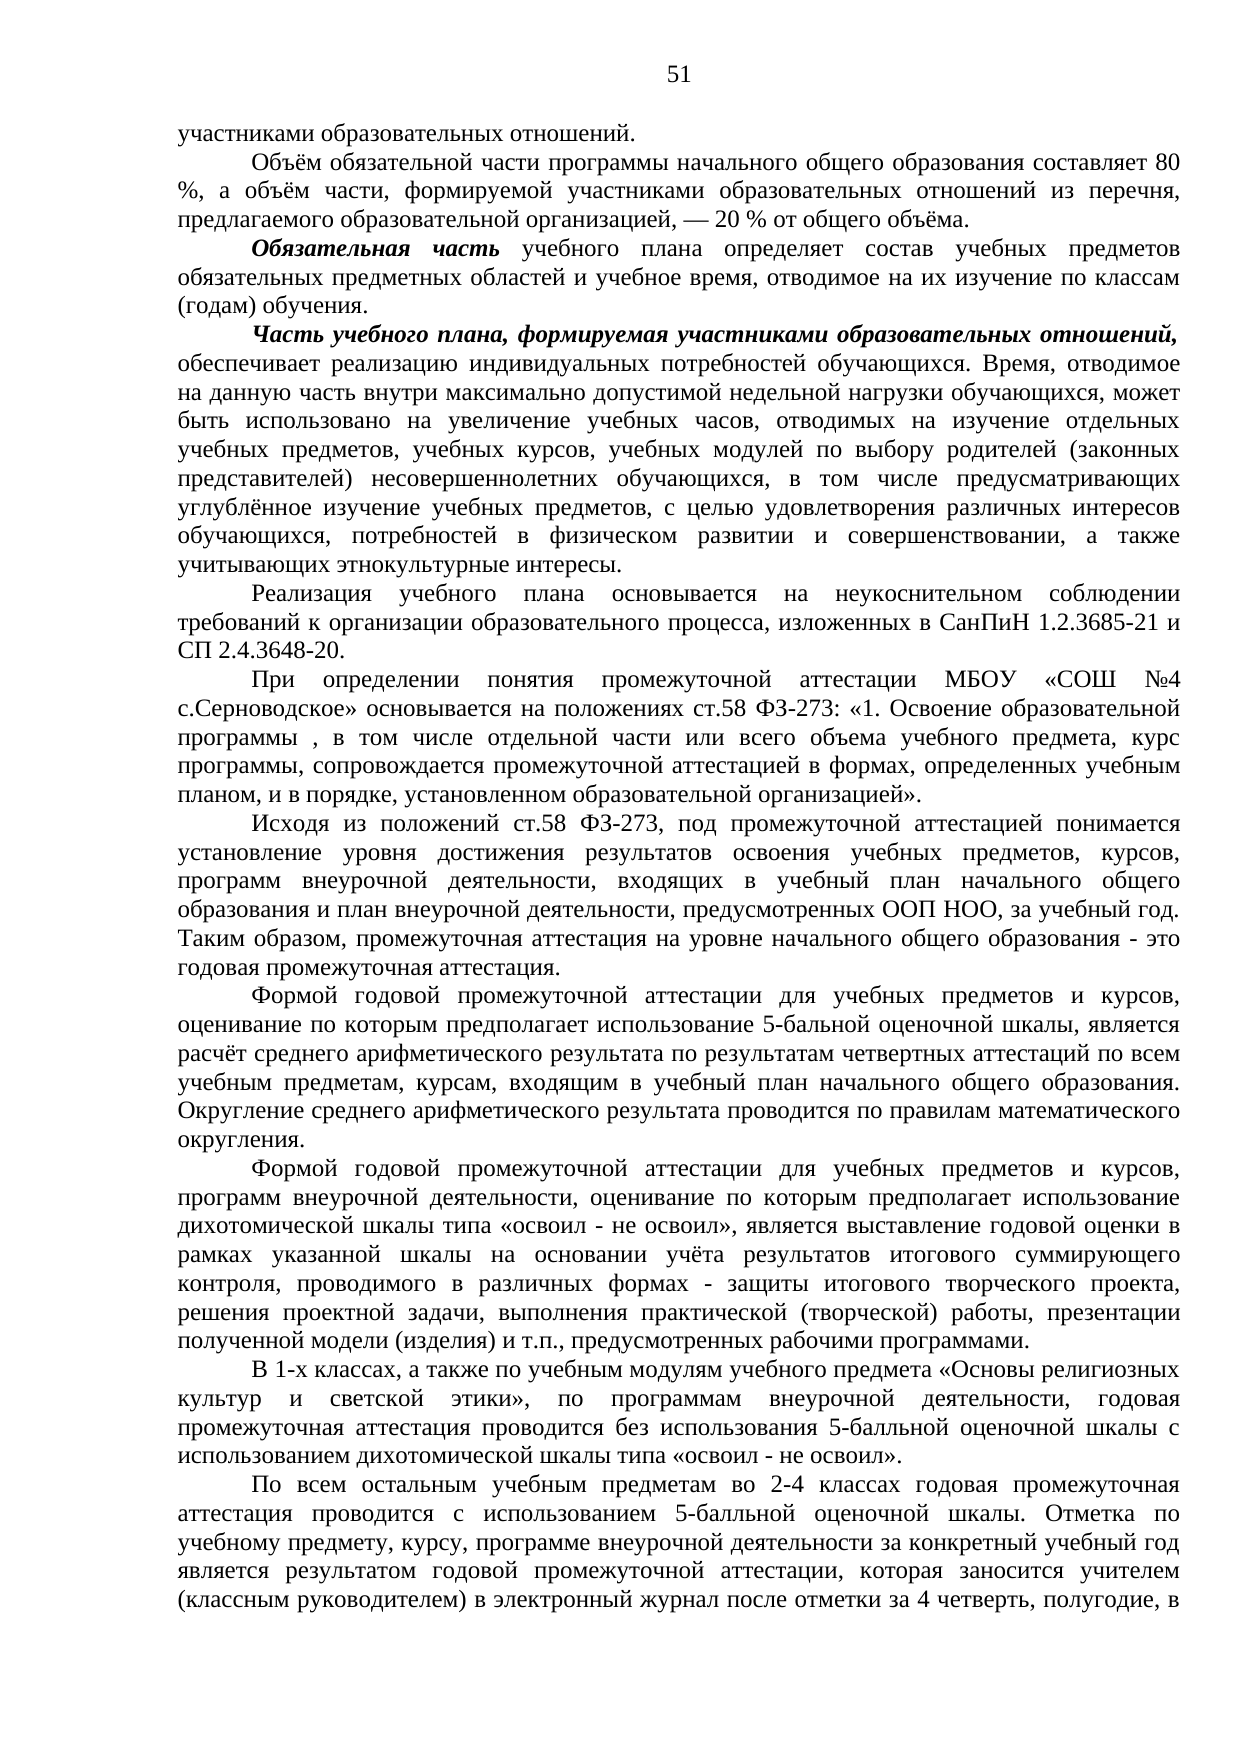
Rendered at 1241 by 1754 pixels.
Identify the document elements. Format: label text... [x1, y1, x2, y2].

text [177, 118, 1181, 147]
text При определении понятия промежуточной аттестации МБОУ «СОШ №4 с.Серноводское» основывается на положениях ст.58 ФЗ-273: «1. Освоение образовательной программы , в том числе отдельной части или всего объема учебного предмета, курс программы, сопровождается промежуточной аттестацией в формах, определенных учебным планом, и в порядке, установленном образовательной организацией». [177, 664, 1181, 808]
text Объём обязательной части программы начального общего образования составляет 80 %, а объём части, формируемой участниками образовательных отношений из перечня, предлагаемого образовательной организацией, — 20 % от общего объёма. [177, 147, 1181, 233]
text Реализация учебного плана основывается на неукоснительном соблюдении требований к организации образовательного процесса, изложенных в СанПиН 1.2.3685-21 и СП 2.4.3648-20. [177, 578, 1181, 664]
text Исходя из положений ст.58 ФЗ-273, под промежуточной аттестацией понимается установление уровня достижения результатов освоения учебных предметов, курсов, программ внеурочной деятельности, входящих в учебный план начального общего образования и план внеурочной деятельности, предусмотренных ООП НОО, за учебный год. Таким образом, промежуточная аттестация на уровне начального общего образования - это годовая промежуточная аттестация. [177, 808, 1181, 981]
text Часть учебного плана, формируемая участниками образовательных отношений, обеспечивает реализацию индивидуальных потребностей обучающихся. Время, отводимое на данную часть внутри максимально допустимой недельной нагрузки обучающихся, может быть использовано на увеличение учебных часов, отводимых на изучение отдельных учебных предметов, учебных курсов, учебных модулей по выбору родителей (законных представителей) несовершеннолетних обучающихся, в том числе предусматривающих углублённое изучение учебных предметов, с целью удовлетворения различных интересов обучающихся, потребностей в физическом развитии и совершенствовании, а также учитывающих этнокультурные интересы. [177, 319, 1181, 578]
text В 1-х классах, а также по учебным модулям учебного предмета «Основы религиозных культур и светской этики», по программам внеурочной деятельности, годовая промежуточная аттестация проводится без использования 5-балльной оценочной шкалы с использованием дихотомической шкалы типа «освоил - не освоил». [177, 1354, 1181, 1469]
text Формой годовой промежуточной аттестации для учебных предметов и курсов, программ внеурочной деятельности, оценивание по которым предполагает использование дихотомической шкалы типа «освоил - не освоил», является выставление годовой оценки в рамках указанной шкалы на основании учёта результатов итогового суммирующего контроля, проводимого в различных формах - защиты итогового творческого проекта, решения проектной задачи, выполнения практической (творческой) работы, презентации полученной модели (изделия) и т.п., предусмотренных рабочими программами. [177, 1153, 1181, 1354]
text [177, 1469, 1181, 1613]
text Формой годовой промежуточной аттестации для учебных предметов и курсов, оценивание по которым предполагает использование 5-бальной оценочной шкалы, является расчёт среднего арифметического результата по результатам четвертных аттестаций по всем учебным предметам, курсам, входящим в учебный план начального общего образования. Округление среднего арифметического результата проводится по правилам математического округления. [177, 981, 1181, 1153]
text Обязательная часть учебного плана определяет состав учебных предметов обязательных предметных областей и учебное время, отводимое на их изучение по классам (годам) обучения. [177, 233, 1181, 319]
